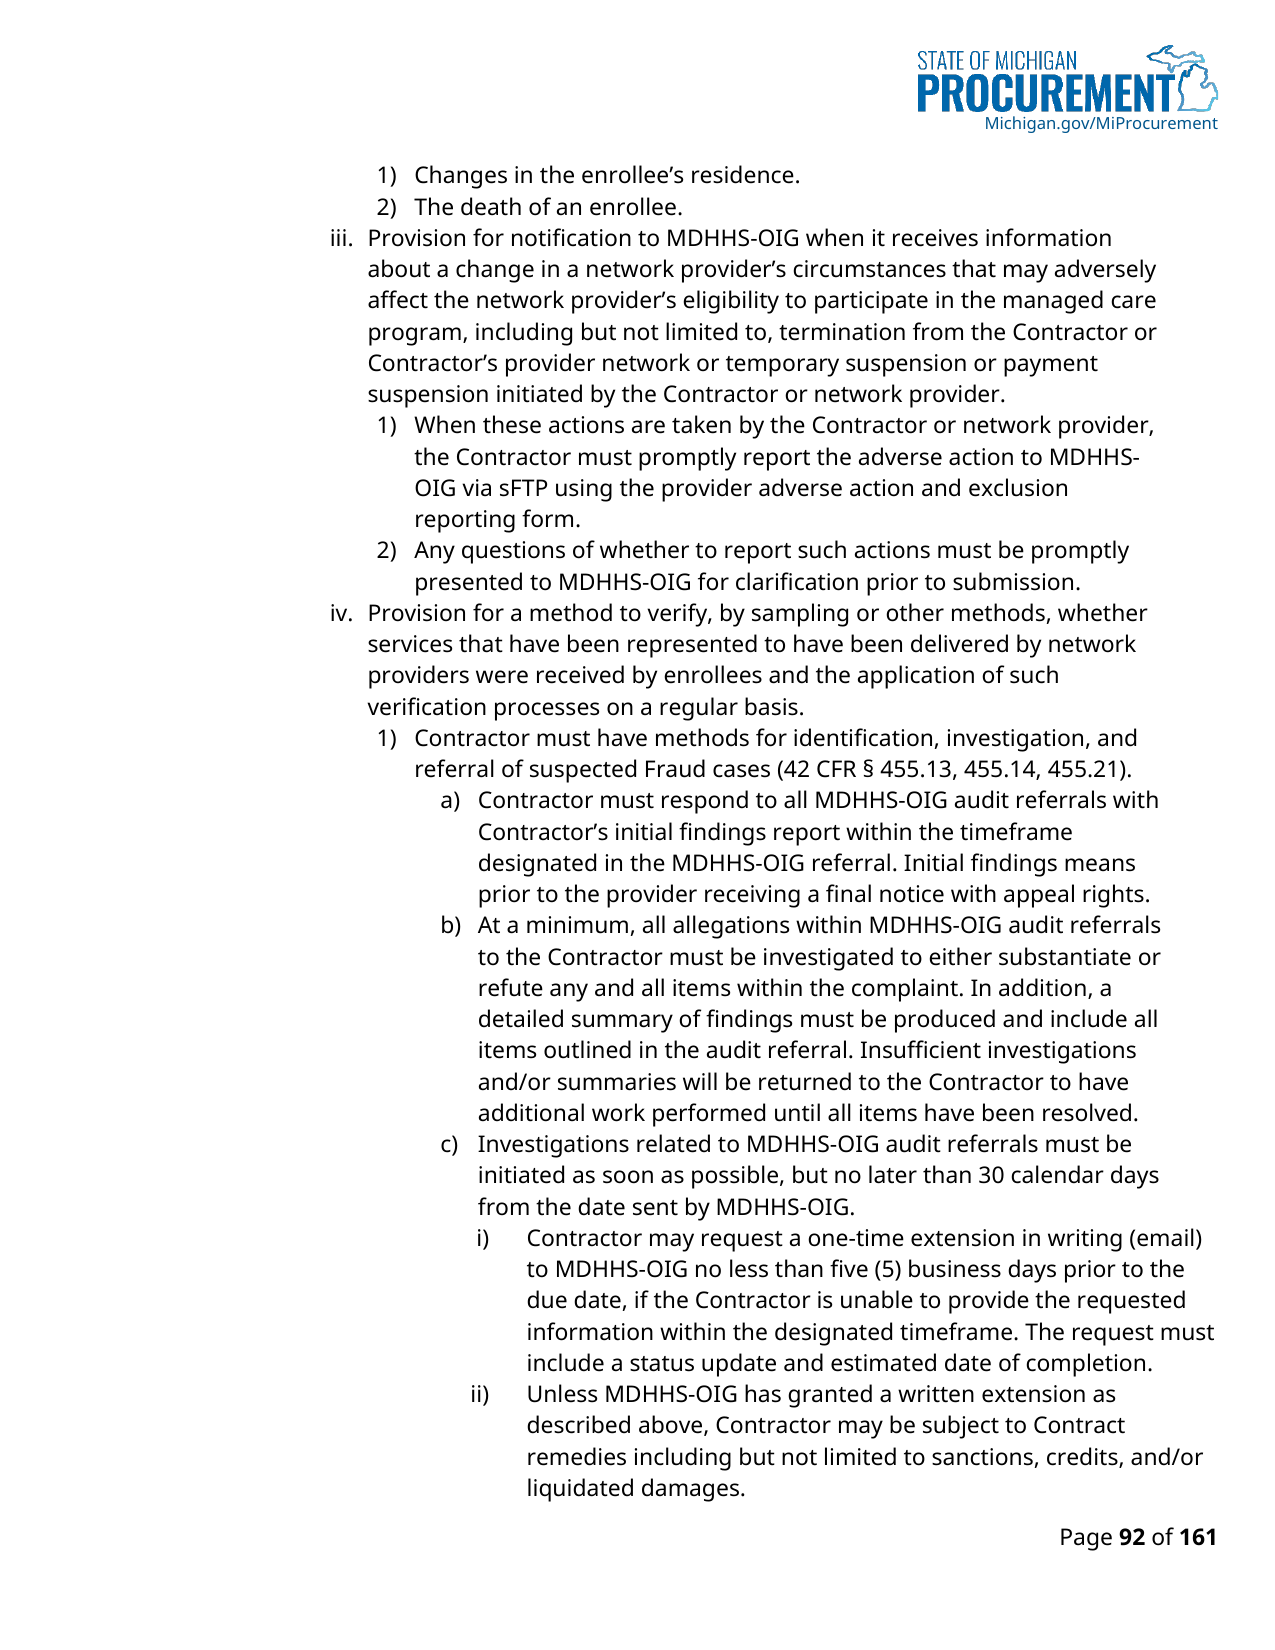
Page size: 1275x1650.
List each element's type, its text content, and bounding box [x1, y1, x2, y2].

list Any questions of whether to report such actions must be promptly presented to MDHHS-OIG for clarification prior to submission. [376, 534, 1164, 597]
list Provision for a method to verify, by sampling or other methods, whether services that have been represented to have been delivered by network providers were received by enrollees and the application of such verification processes on a regular basis. [329, 597, 1164, 722]
list Provision for notification to MDHHS-OIG when it receives information about a change in a network provider’s circumstances that may adversely affect the network provider’s eligibility to participate in the managed care program, including but not limited to, termination from the Contractor or Contractor’s provider network or temporary suspension or payment suspension initiated by the Contractor or network provider. [329, 222, 1164, 409]
list Investigations related to MDHHS-OIG audit referrals must be initiated as soon as possible, but no later than 30 calendar days from the date sent by MDHHS-OIG. [440, 1128, 1164, 1222]
list Unless MDHHS-OIG has granted a written extension as described above, Contractor may be subject to Contract remedies including but not limited to sanctions, credits, and/or liquidated damages. [489, 1378, 1217, 1503]
list Contractor may request a one-time extension in writing (email) to MDHHS-OIG no less than five (5) business days prior to the due date, if the Contractor is unable to provide the requested information within the designated timeframe. The request must include a status update and estimated date of completion. [489, 1222, 1217, 1378]
list At a minimum, all allegations within MDHHS-OIG audit referrals to the Contractor must be investigated to either substantiate or refute any and all items within the complaint. In addition, a detailed summary of findings must be produced and include all items outlined in the audit referral. Insufficient investigations and/or summaries will be returned to the Contractor to have additional work performed until all items have been resolved. [440, 909, 1164, 1128]
list Contractor must respond to all MDHHS-OIG audit referrals with Contractor’s initial findings report within the timeframe designated in the MDHHS-OIG referral. Initial findings means prior to the provider receiving a final notice with appeal rights. [440, 784, 1164, 909]
list When these actions are taken by the Contractor or network provider, the Contractor must promptly report the adverse action to MDHHS-OIG via sFTP using the provider adverse action and exclusion reporting form. [376, 409, 1164, 534]
picture [918, 45, 1219, 112]
list Contractor must have methods for identification, investigation, and referral of suspected Fraud cases (42 CFR § 455.13, 455.14, 455.21). [376, 722, 1164, 784]
list Changes in the enrollee’s residence. [376, 159, 1218, 190]
list The death of an enrollee. [376, 190, 1218, 222]
